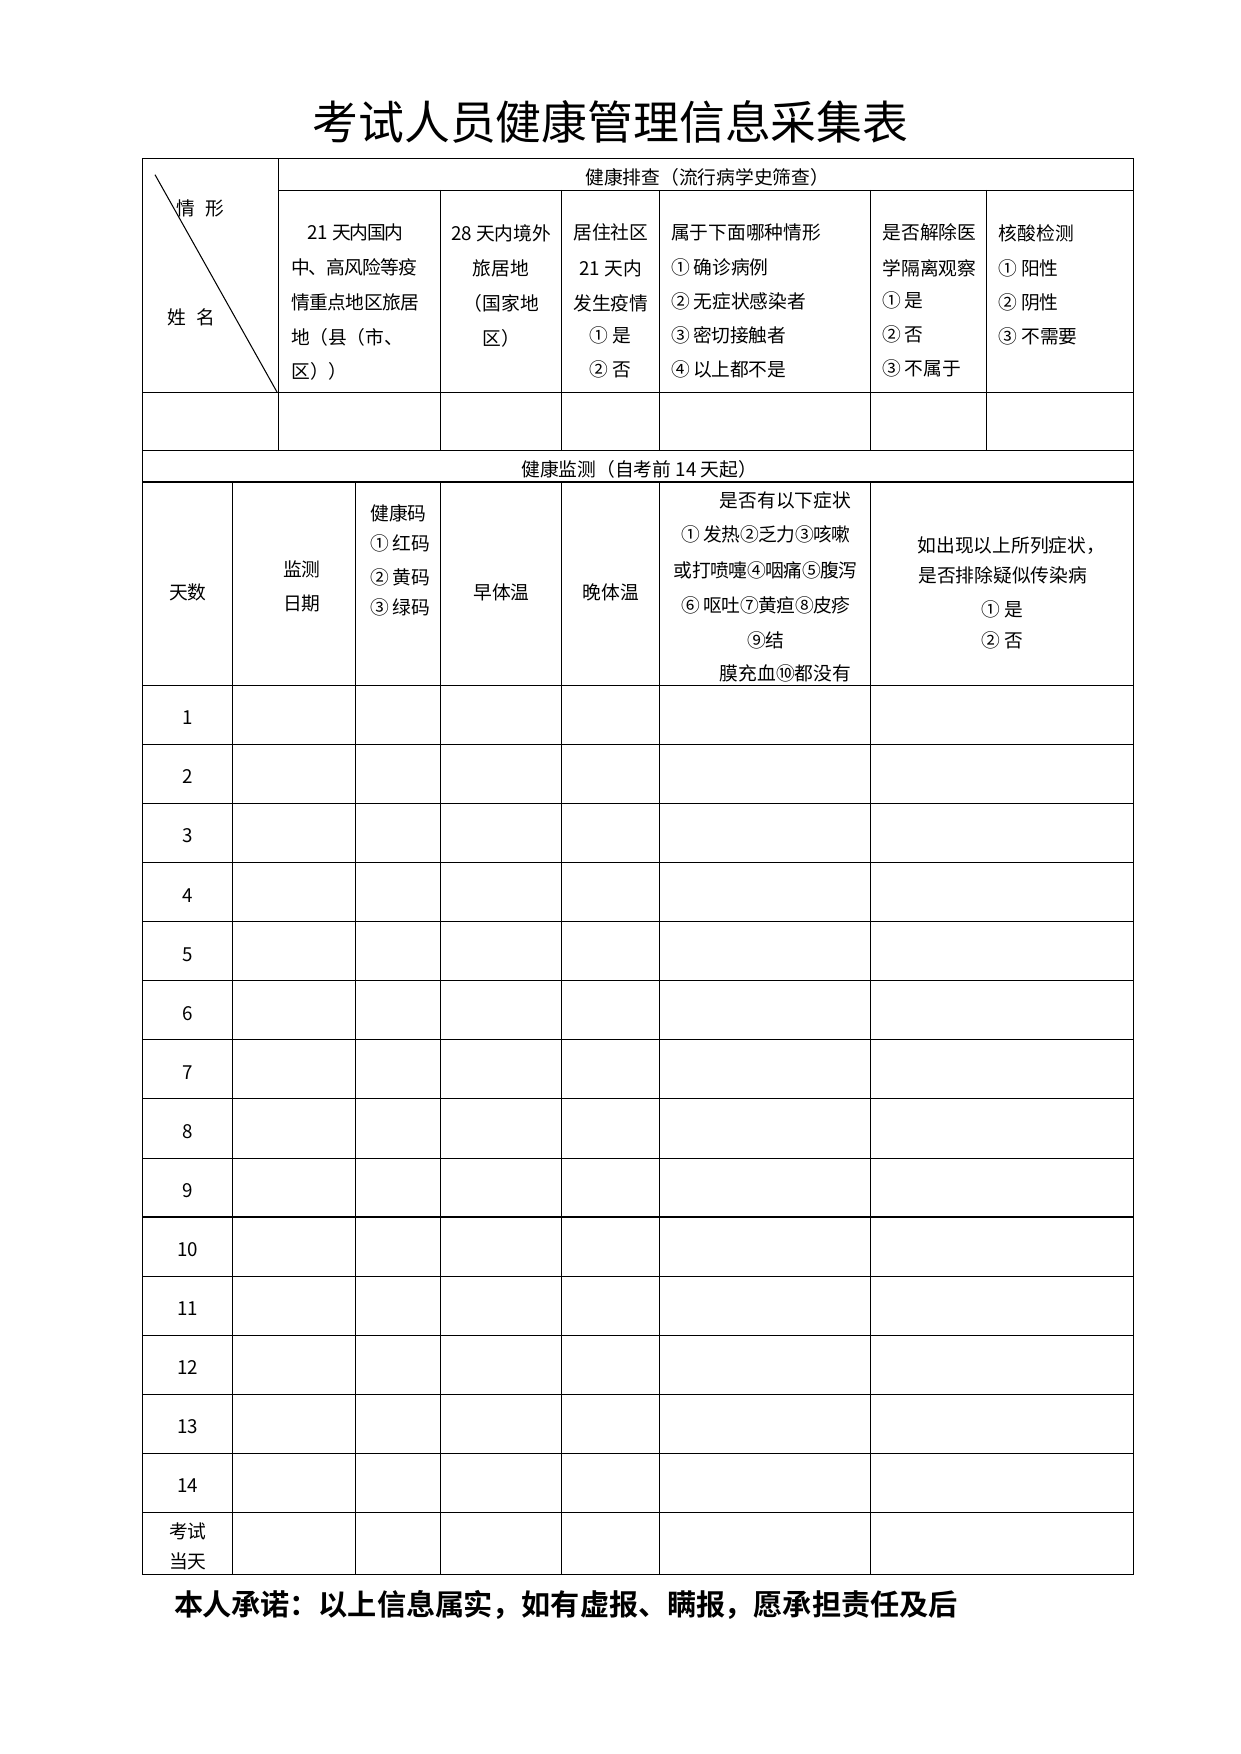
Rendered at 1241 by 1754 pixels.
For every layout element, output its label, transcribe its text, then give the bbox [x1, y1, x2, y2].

table_cell [279, 393, 440, 450]
table_cell [441, 1099, 561, 1157]
table_cell [660, 1395, 870, 1453]
table_cell [441, 981, 561, 1039]
table_cell [562, 804, 659, 862]
table_cell 是否有以下症状 ①发热②乏力③咳嗽或打喷嚏④咽痛⑤腹泻⑥ 呕吐⑦黄疸⑧皮疹⑨结 膜充血⑩都没有 [660, 483, 870, 685]
table_cell [871, 922, 1133, 980]
table_cell [233, 863, 355, 921]
table_cell 6 [143, 981, 232, 1039]
table_cell [356, 1159, 440, 1216]
table_cell [356, 863, 440, 921]
table_header [143, 159, 278, 190]
table_cell [871, 1218, 1133, 1276]
subtitle 考试人员健康管理信息采集表 [150, 86, 1070, 153]
table_cell [356, 1099, 440, 1157]
table_cell [871, 1395, 1133, 1453]
table_cell 5 [143, 922, 232, 980]
table_cell [562, 1099, 659, 1157]
table_cell [660, 922, 870, 980]
table_cell [660, 393, 870, 450]
table_cell [356, 981, 440, 1039]
table_cell [233, 1395, 355, 1453]
table_cell [562, 1336, 659, 1394]
table_cell [356, 922, 440, 980]
table_cell [233, 1159, 355, 1216]
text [174, 1582, 976, 1624]
table_cell [356, 1395, 440, 1453]
table_cell [871, 745, 1133, 803]
table_cell [660, 1218, 870, 1276]
table_cell [441, 1513, 561, 1574]
table_cell [660, 1277, 870, 1334]
table_cell [441, 1454, 561, 1512]
table_cell [356, 1040, 440, 1098]
table_cell 1 [143, 686, 232, 744]
table_cell [871, 1159, 1133, 1216]
table_cell [660, 981, 870, 1039]
table_cell [441, 804, 561, 862]
table_cell 28 天内境外旅居地 （国家地区） [441, 191, 561, 392]
table_cell 早体温 [441, 483, 561, 685]
table_cell [441, 393, 561, 450]
table_cell 11 [143, 1277, 232, 1334]
table_cell [233, 686, 355, 744]
table_cell [356, 1336, 440, 1394]
table_cell [233, 1040, 355, 1098]
table_cell 3 [143, 804, 232, 862]
table_cell [562, 1395, 659, 1453]
table_cell 13 [143, 1395, 232, 1453]
table_cell [233, 1513, 355, 1574]
table_cell [441, 745, 561, 803]
table_cell [871, 804, 1133, 862]
table_cell [233, 745, 355, 803]
table_cell [233, 981, 355, 1039]
table_cell 天数 [143, 483, 232, 685]
table_cell [441, 686, 561, 744]
table_cell [660, 1454, 870, 1512]
table_cell [233, 1336, 355, 1394]
table_cell [871, 863, 1133, 921]
table_cell [660, 1336, 870, 1394]
table_cell [356, 686, 440, 744]
table_cell 2 [143, 745, 232, 803]
table_cell [356, 1218, 440, 1276]
table_cell [562, 1277, 659, 1334]
table_cell [660, 1159, 870, 1216]
table_cell 9 [143, 1159, 232, 1216]
table_cell 健康码 ①红码 ②黄码 ③绿码 [356, 483, 440, 685]
table_cell [871, 1099, 1133, 1157]
table_cell [562, 1218, 659, 1276]
table_header 健康排查（流行病学史筛查） [279, 159, 1133, 190]
table_cell 监测 日期 [233, 483, 355, 685]
table_cell [233, 1277, 355, 1334]
table_cell 健康监测（自考前 14 天起） [143, 451, 1133, 481]
table_cell [562, 745, 659, 803]
table_cell [562, 1040, 659, 1098]
table_cell 情 形 姓 名 [143, 190, 278, 392]
table_cell [441, 1040, 561, 1098]
table_cell [356, 804, 440, 862]
table_cell [871, 1040, 1133, 1098]
table_cell [660, 745, 870, 803]
table_cell [441, 863, 561, 921]
table_cell [871, 981, 1133, 1039]
table_cell [562, 1159, 659, 1216]
table_cell [871, 1513, 1133, 1574]
table_cell [441, 1395, 561, 1453]
table_cell 如出现以上所列症状， 是否排除疑似传染病 ①是 ②否 [871, 483, 1133, 685]
table_cell [356, 1277, 440, 1334]
table_cell [441, 1336, 561, 1394]
table_cell [441, 1159, 561, 1216]
table_cell 考试 当天 [143, 1513, 232, 1574]
table_cell [562, 1454, 659, 1512]
table_cell 属于下面哪种情形 ①确诊病例 ②无症状感染者 ③密切接触者 ④以上都不是 [660, 191, 870, 392]
table_cell 12 [143, 1336, 232, 1394]
table_cell [660, 1099, 870, 1157]
table_cell [562, 922, 659, 980]
table_cell [562, 1513, 659, 1574]
table_cell [987, 393, 1133, 450]
table_cell [871, 1336, 1133, 1394]
table_cell [871, 393, 986, 450]
table_cell [871, 1277, 1133, 1334]
table_cell 居住社区21 天内发生疫情 ①是 ②否 [562, 191, 659, 392]
table_cell [562, 863, 659, 921]
table_cell [660, 1513, 870, 1574]
table_cell [356, 1454, 440, 1512]
table_cell [660, 804, 870, 862]
table_cell [660, 686, 870, 744]
table_cell [871, 1454, 1133, 1512]
table_cell 4 [143, 863, 232, 921]
table_cell [660, 863, 870, 921]
table_cell [233, 922, 355, 980]
table_cell [441, 922, 561, 980]
table_cell [233, 804, 355, 862]
table_cell [562, 686, 659, 744]
table_cell 核酸检测 ①阳性 ②阴性 ③不需要 [987, 191, 1133, 392]
table_cell 10 [143, 1218, 232, 1276]
table_cell [233, 1218, 355, 1276]
table_cell 21 天内国内中、高风险等疫情重点地区旅居地（县（市、区）） [279, 191, 440, 392]
table_cell 晚体温 [562, 483, 659, 685]
table_cell [441, 1218, 561, 1276]
table_cell [562, 393, 659, 450]
table_cell [233, 1099, 355, 1157]
table_cell [871, 686, 1133, 744]
table_cell [233, 1454, 355, 1512]
table_cell 是否解除医学隔离观察 ①是 ②否 ③不属于 [871, 191, 986, 392]
table_cell 7 [143, 1040, 232, 1098]
table_cell 14 [143, 1454, 232, 1512]
table_cell [356, 745, 440, 803]
table_cell [143, 393, 278, 450]
table_cell [356, 1513, 440, 1574]
table_cell [441, 1277, 561, 1334]
table_cell [660, 1040, 870, 1098]
table_cell [562, 981, 659, 1039]
table_cell 8 [143, 1099, 232, 1157]
